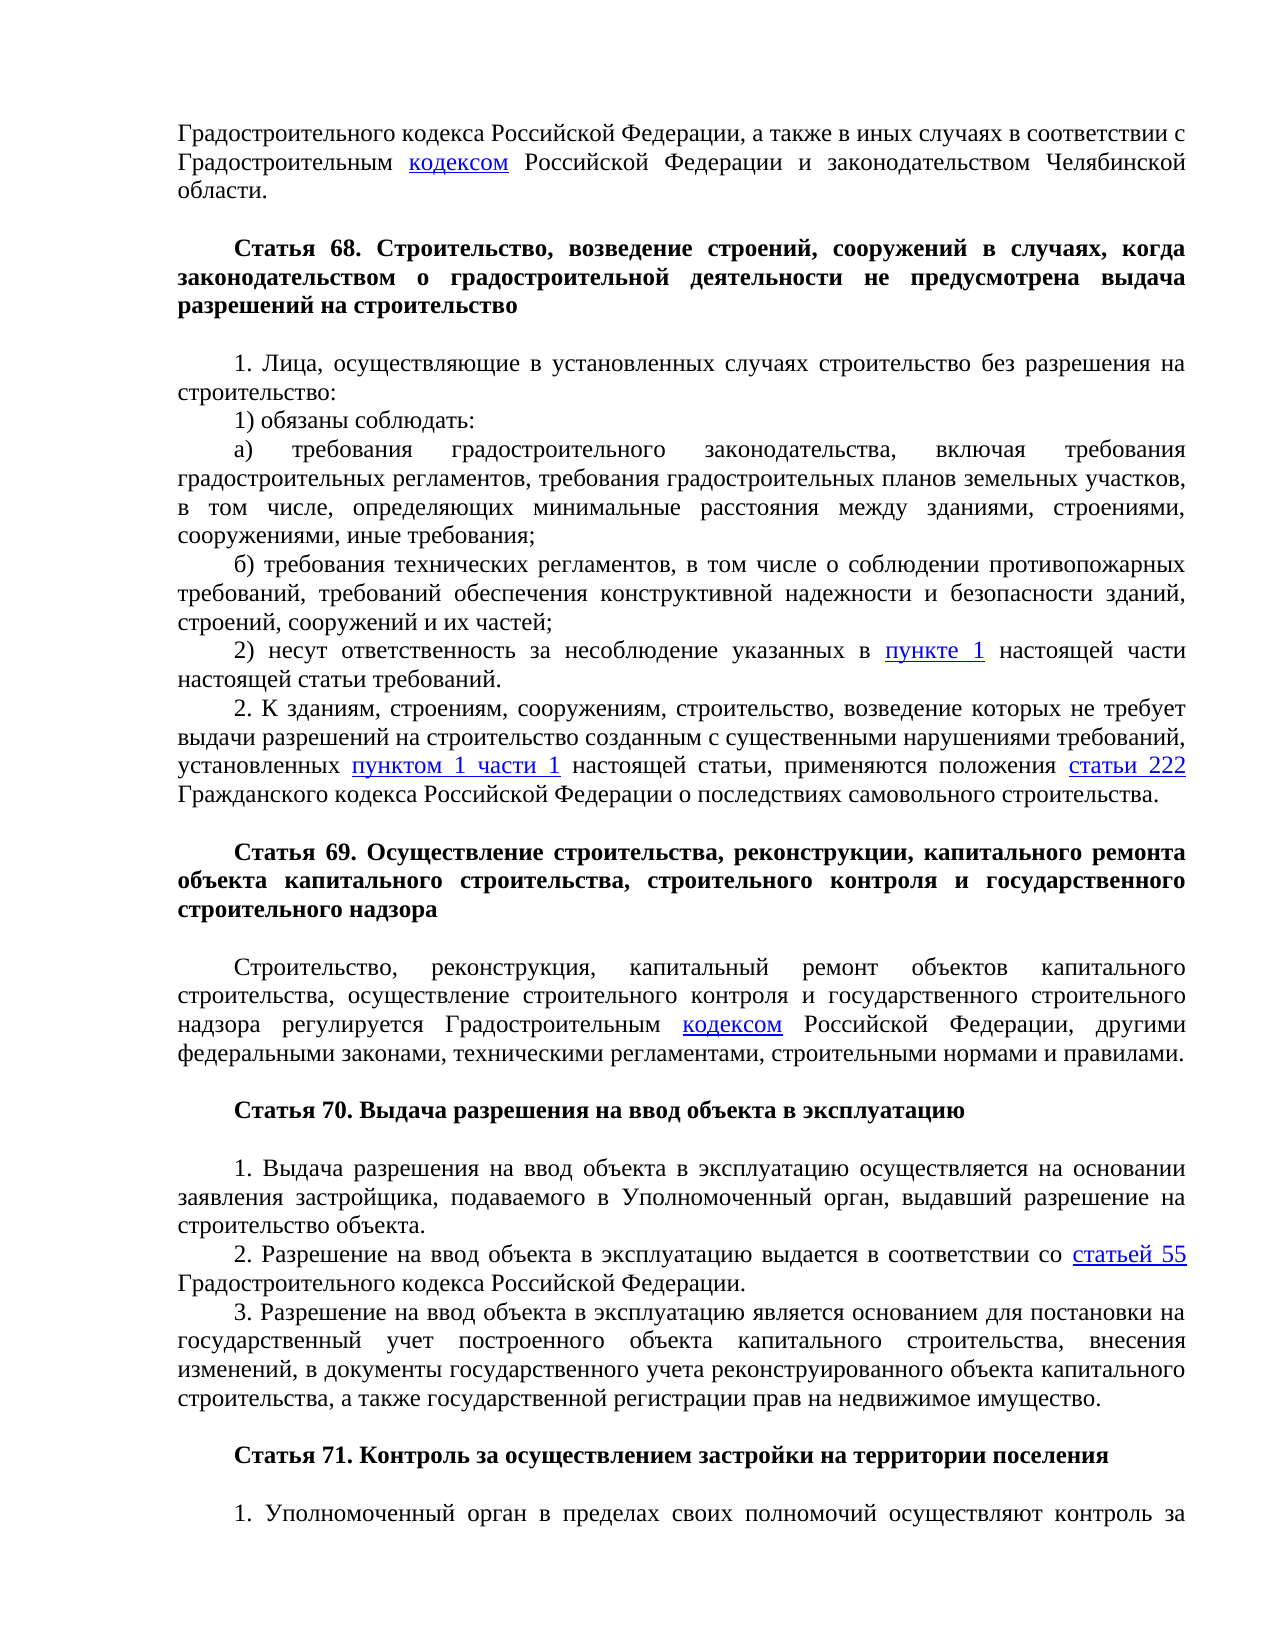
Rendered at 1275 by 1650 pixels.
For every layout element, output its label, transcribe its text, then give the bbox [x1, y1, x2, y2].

text 1) обязаны соблюдать: [177, 406, 1186, 434]
text 2) несут ответственность за несоблюдение указанных в пункте 1 настоящей части настоящей статьи требований. [177, 636, 1186, 693]
text 1. Выдача разрешения на ввод объекта в эксплуатацию осуществляется на основании заявления застройщика, подаваемого в Уполномоченный орган, выдавший разрешение на строительство объекта. [177, 1153, 1186, 1239]
text 3. Разрешение на ввод объекта в эксплуатацию является основанием для постановки на государственный учет построенного объекта капитального строительства, внесения изменений, в документы государственного учета реконструированного объекта капитального строительства, а также государственной регистрации прав на недвижимое имущество. [177, 1297, 1186, 1412]
text Статья 70. Выдача разрешения на ввод объекта в эксплуатацию [177, 1096, 1186, 1124]
text б) требования технических регламентов, в том числе о соблюдении противопожарных требований, требований обеспечения конструктивной надежности и безопасности зданий, строений, сооружений и их частей; [177, 549, 1186, 636]
text а) требования градостроительного законодательства, включая требования градостроительных регламентов, требования градостроительных планов земельных участков, в том числе, определяющих минимальные расстояния между зданиями, строениями, сооружениями, иные требования; [177, 434, 1186, 549]
text 2. К зданиям, строениям, сооружениям, строительство, возведение которых не требует выдачи разрешений на строительство созданным с существенными нарушениями требований, установленных пунктом 1 части 1 настоящей статьи, применяются положения статьи 222 Гражданского кодекса Российской Федерации о последствиях самовольного строительства. [177, 693, 1186, 808]
text Строительство, реконструкция, капитальный ремонт объектов капитального строительства, осуществление строительного контроля и государственного строительного надзора регулируется Градостроительным кодексом Российской Федерации, другими федеральными законами, техническими регламентами, строительными нормами и правилами. [177, 952, 1186, 1067]
text Статья 69. Осуществление строительства, реконструкции, капитального ремонта объекта капитального строительства, строительного контроля и государственного строительного надзора [177, 837, 1186, 923]
text Статья 68. Строительство, возведение строений, сооружений в случаях, когда законодательством о градостроительной деятельности не предусмотрена выдача разрешений на строительство [177, 233, 1186, 319]
text Статья 71. Контроль за осуществлением застройки на территории поселения [177, 1441, 1186, 1469]
text 1. Лица, осуществляющие в установленных случаях строительство без разрешения на строительство: [177, 348, 1186, 406]
text 2. Разрешение на ввод объекта в эксплуатацию выдается в соответствии со статьей 55 Градостроительного кодекса Российской Федерации. [177, 1239, 1186, 1297]
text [177, 118, 1186, 204]
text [177, 1498, 1186, 1527]
